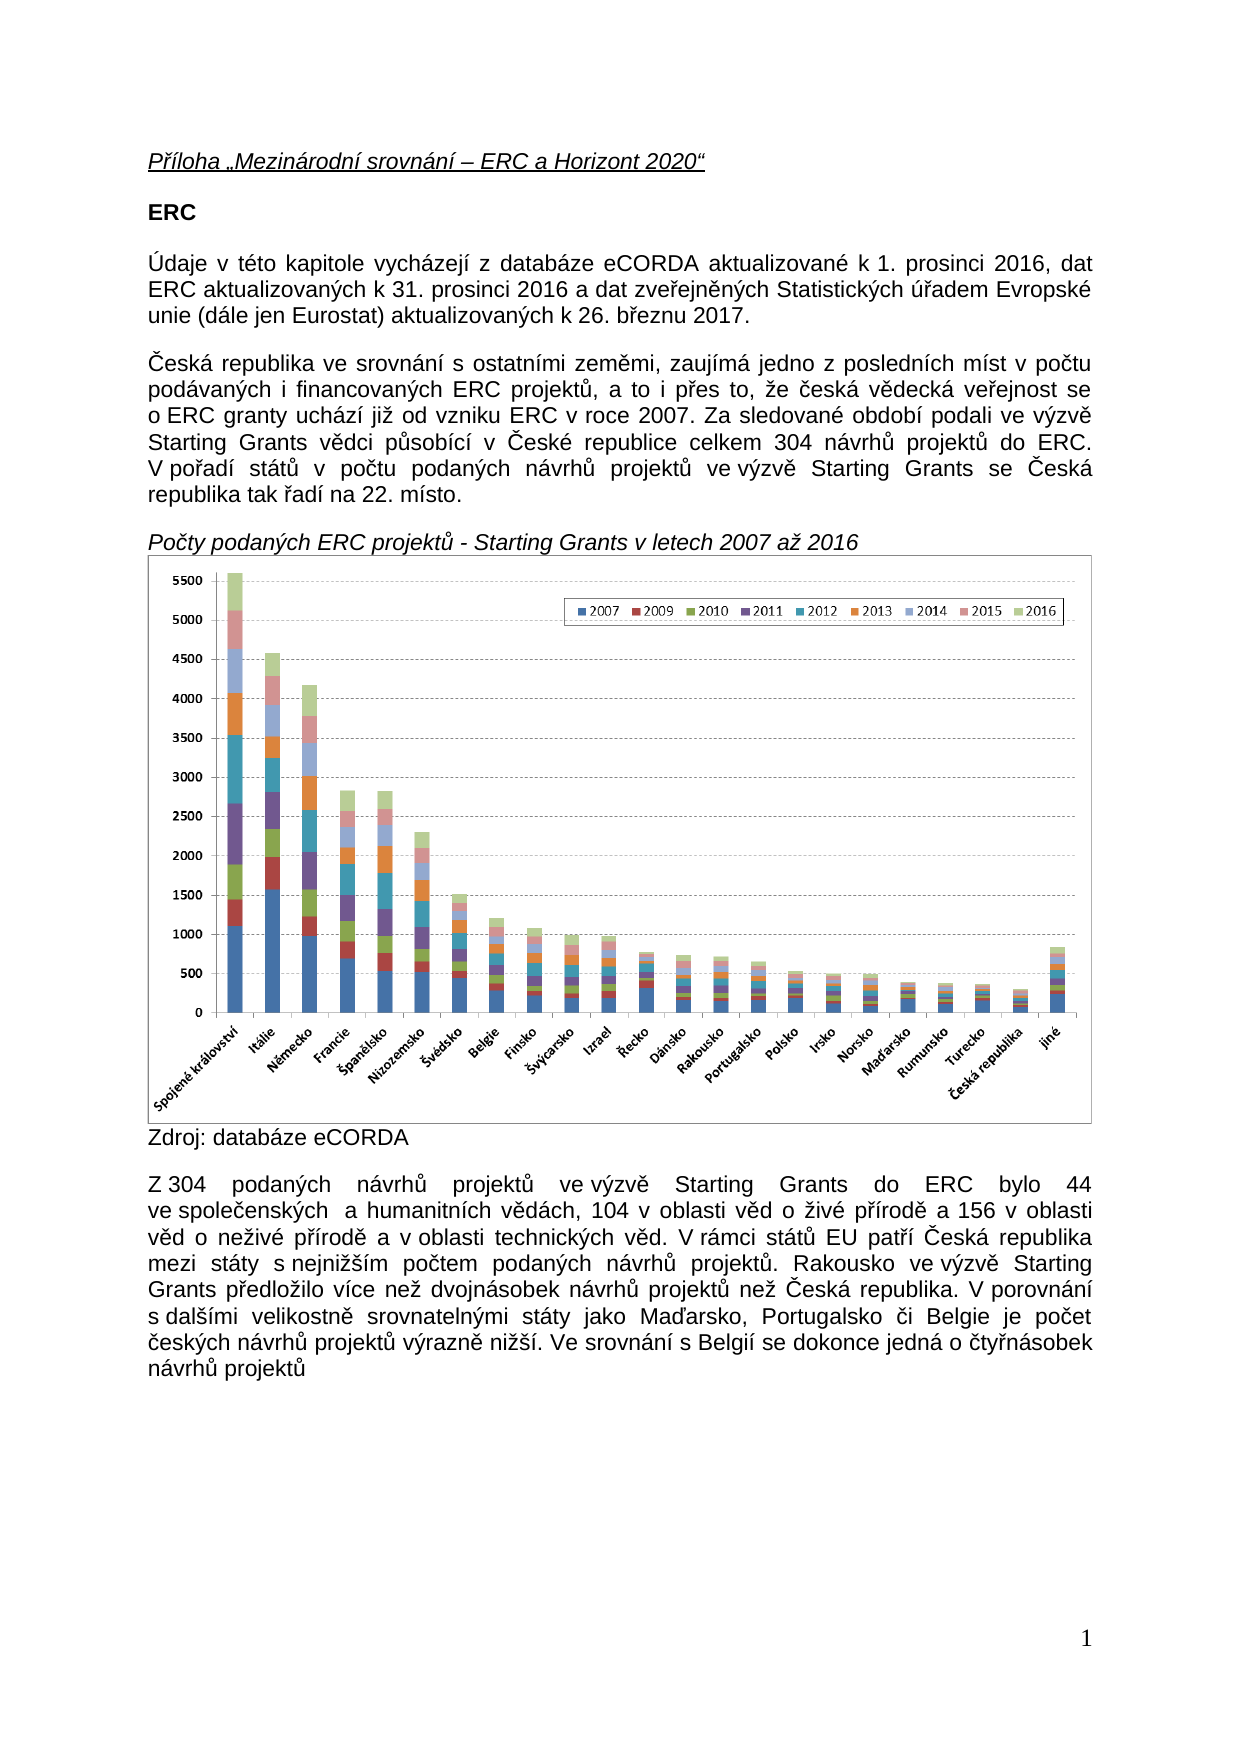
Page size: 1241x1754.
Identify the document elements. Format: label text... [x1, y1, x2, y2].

text Počty podaných ERC projektů - Starting Grants v letech 2007 až 2016 [148, 528, 1093, 555]
text Příloha „Mezinárodní srovnání – ERC a Horizont 2020“ [148, 148, 1093, 174]
text Údaje v této kapitole vycházejí z databáze eCORDA aktualizované k 1. prosinci 2016, dat ERC aktualizovaných k 31. prosinci 2016 a dat zveřejněných Statistických úřadem Evropské unie (dále jen Eurostat) aktualizovaných k 26. březnu 2017. [148, 250, 1093, 329]
text Česká republika ve srovnání s ostatními zeměmi, zaujímá jedno z posledních míst v počtu podávaných i financovaných ERC projektů, a to i přes to, že česká vědecká veřejnost se o ERC granty uchází již od vzniku ERC v roce 2007. Za sledované období podali ve výzvě Starting Grants vědci působící v České republice celkem 304 návrhů projektů do ERC. V pořadí států v počtu podaných návrhů projektů ve výzvě Starting Grants se Česká republika tak řadí na 22. místo. [148, 349, 1093, 508]
text ERC [148, 199, 1093, 225]
picture [147, 555, 1092, 1124]
text Zdroj: databáze eCORDA [148, 1124, 1093, 1150]
text Z 304 podaných návrhů projektů ve výzvě Starting Grants do ERC bylo 44 ve společenských a humanitních vědách, 104 v oblasti věd o živé přírodě a 156 v oblasti věd o neživé přírodě a v oblasti technických věd. V rámci států EU patří Česká republika mezi státy s nejnižším počtem podaných návrhů projektů. Rakousko ve výzvě Starting Grants předložilo více než dvojnásobek návrhů projektů než Česká republika. V porovnání s dalšími velikostně srovnatelnými státy jako Maďarsko, Portugalsko či Belgie je počet českých návrhů projektů výrazně nižší. Ve srovnání s Belgií se dokonce jedná o čtyřnásobek návrhů projektů [148, 1171, 1093, 1382]
